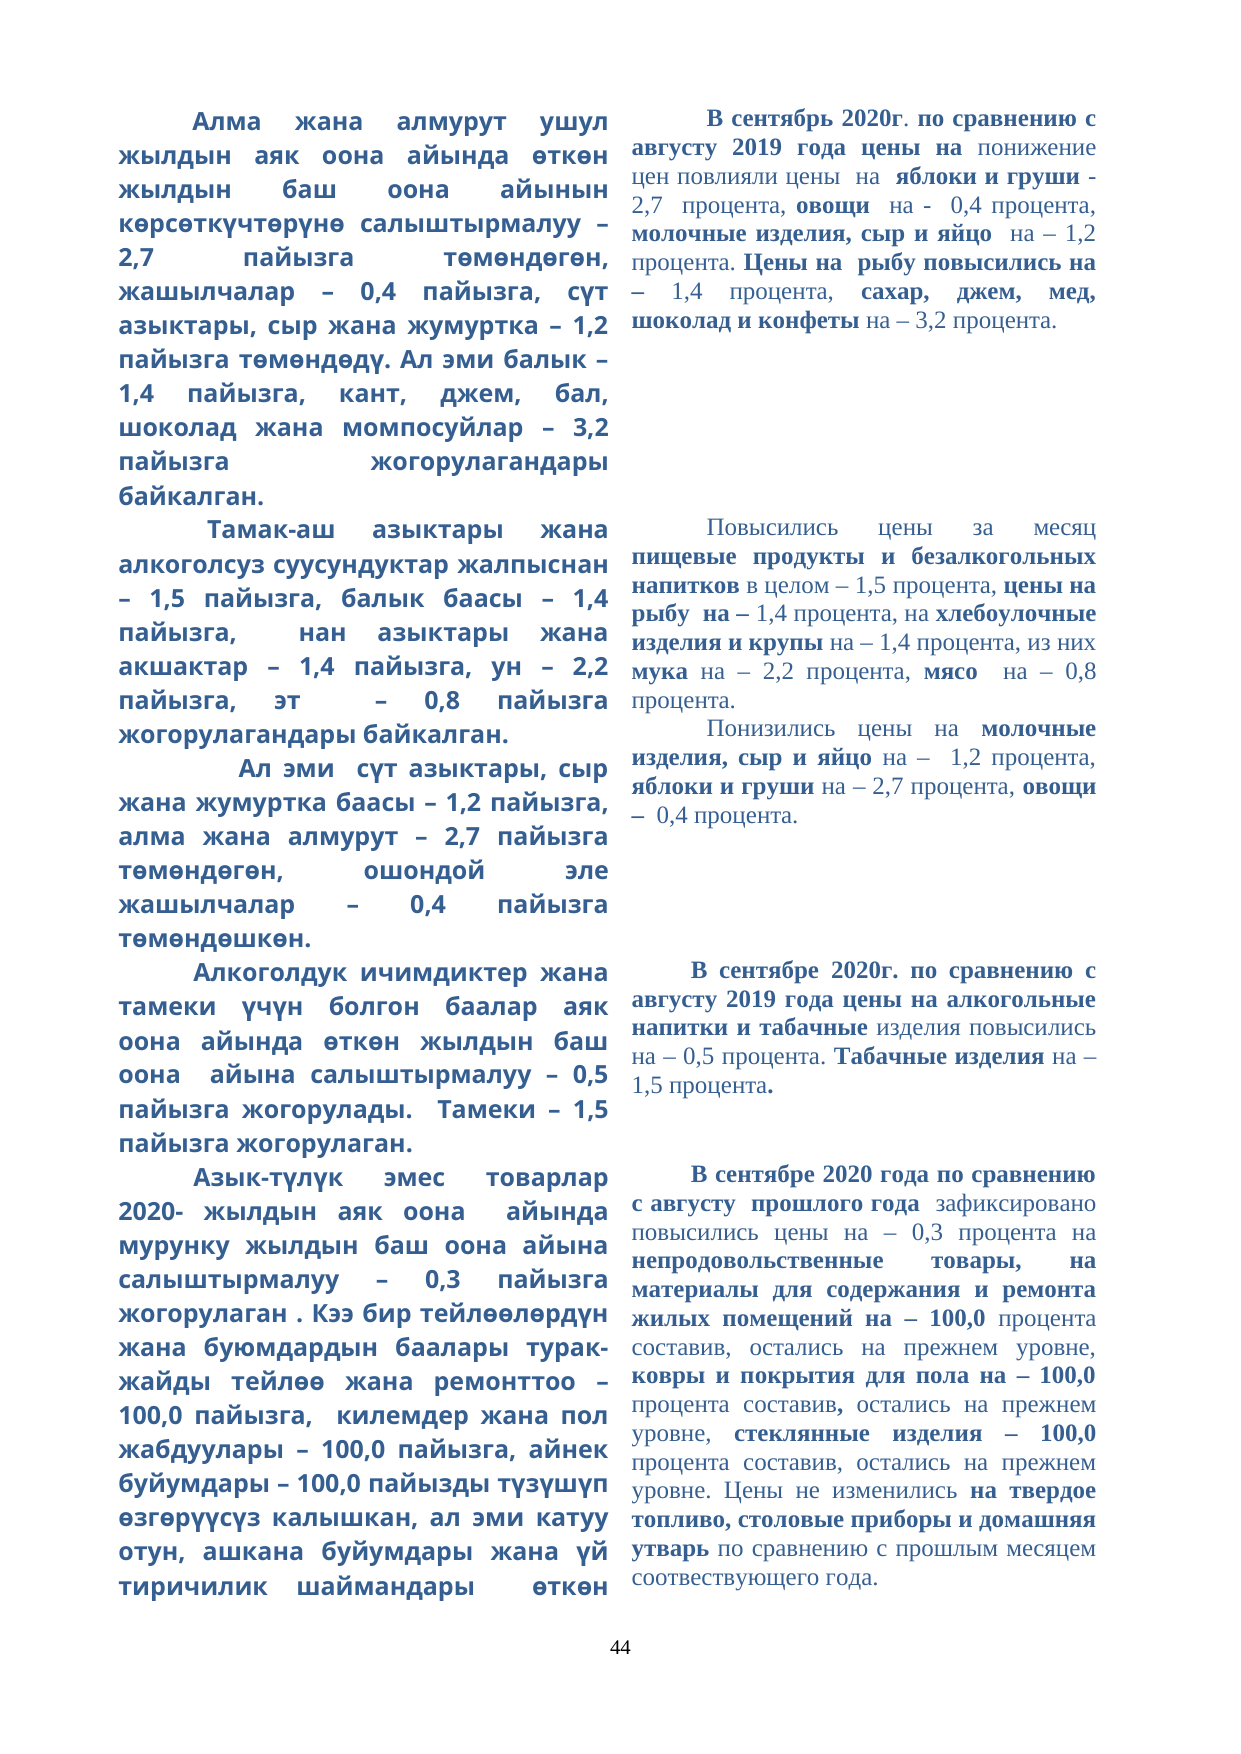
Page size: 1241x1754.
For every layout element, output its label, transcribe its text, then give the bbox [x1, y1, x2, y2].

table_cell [620, 1159, 1107, 1602]
table_cell В сентябрь 2020г. по сравнению с августу 2019 года цены на понижение цен повлияли цены на яблоки и груши - 2,7 процента, овощи на - 0,4 процента, молочные изделия, сыр и яйцо на – 1,2 процента. Цены на рыбу повысились на – 1,4 процента, сахар, джем, мед, шоколад и конфеты на – 3,2 процента. [620, 104, 1107, 512]
table_cell В сентябре 2020г. по сравнению с августу 2019 года цены на алкогольные напитки и табачные изделия повысились на – 0,5 процента. Табачные изделия на – 1,5 процента. [620, 955, 1107, 1159]
table_cell Алма жана алмурут ушул жылдын аяк оона айында өткөн жылдын баш оона айынын көрсөткүчтөрүнө салыштырмалуу – 2,7 пайызга төмөндөгөн, жашылчалар – 0,4 пайызга, сүт азыктары, сыр жана жумуртка – 1,2 пайызга төмөндөдү. Ал эми балык – 1,4 пайызга, кант, джем, бал, шоколад жана момпосуйлар – 3,2 пайызга жогорулагандары байкалган. [107, 104, 620, 512]
table_cell Повысились цены за месяц пищевые продукты и безалкогольных напитков в целом – 1,5 процента, цены на рыбу на – 1,4 процента, на хлебоулочные изделия и крупы на – 1,4 процента, из них мука на – 2,2 процента, мясо на – 0,8 процента. Понизились цены на молочные изделия, сыр и яйцо на – 1,2 процента, яблоки и груши на – 2,7 процента, овощи – 0,4 процента. [620, 512, 1107, 955]
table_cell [107, 1159, 620, 1602]
table_cell Тамак-аш азыктары жана алкоголсуз суусундуктар жалпыснан – 1,5 пайызга, балык баасы – 1,4 пайызга, нан азыктары жана акшактар – 1,4 пайызга, ун – 2,2 пайызга, эт – 0,8 пайызга жогорулагандары байкалган. Ал эми сүт азыктары, сыр жана жумуртка баасы – 1,2 пайызга, алма жана алмурут – 2,7 пайызга төмөндөгөн, ошондой эле жашылчалар – 0,4 пайызга төмөндөшкөн. [107, 512, 620, 955]
table_cell Алкоголдук ичимдиктер жана тамеки үчүн болгон баалар аяк оона айында өткөн жылдын баш оона айына салыштырмалуу – 0,5 пайызга жогорулады. Тамеки – 1,5 пайызга жогорулаган. [107, 955, 620, 1159]
